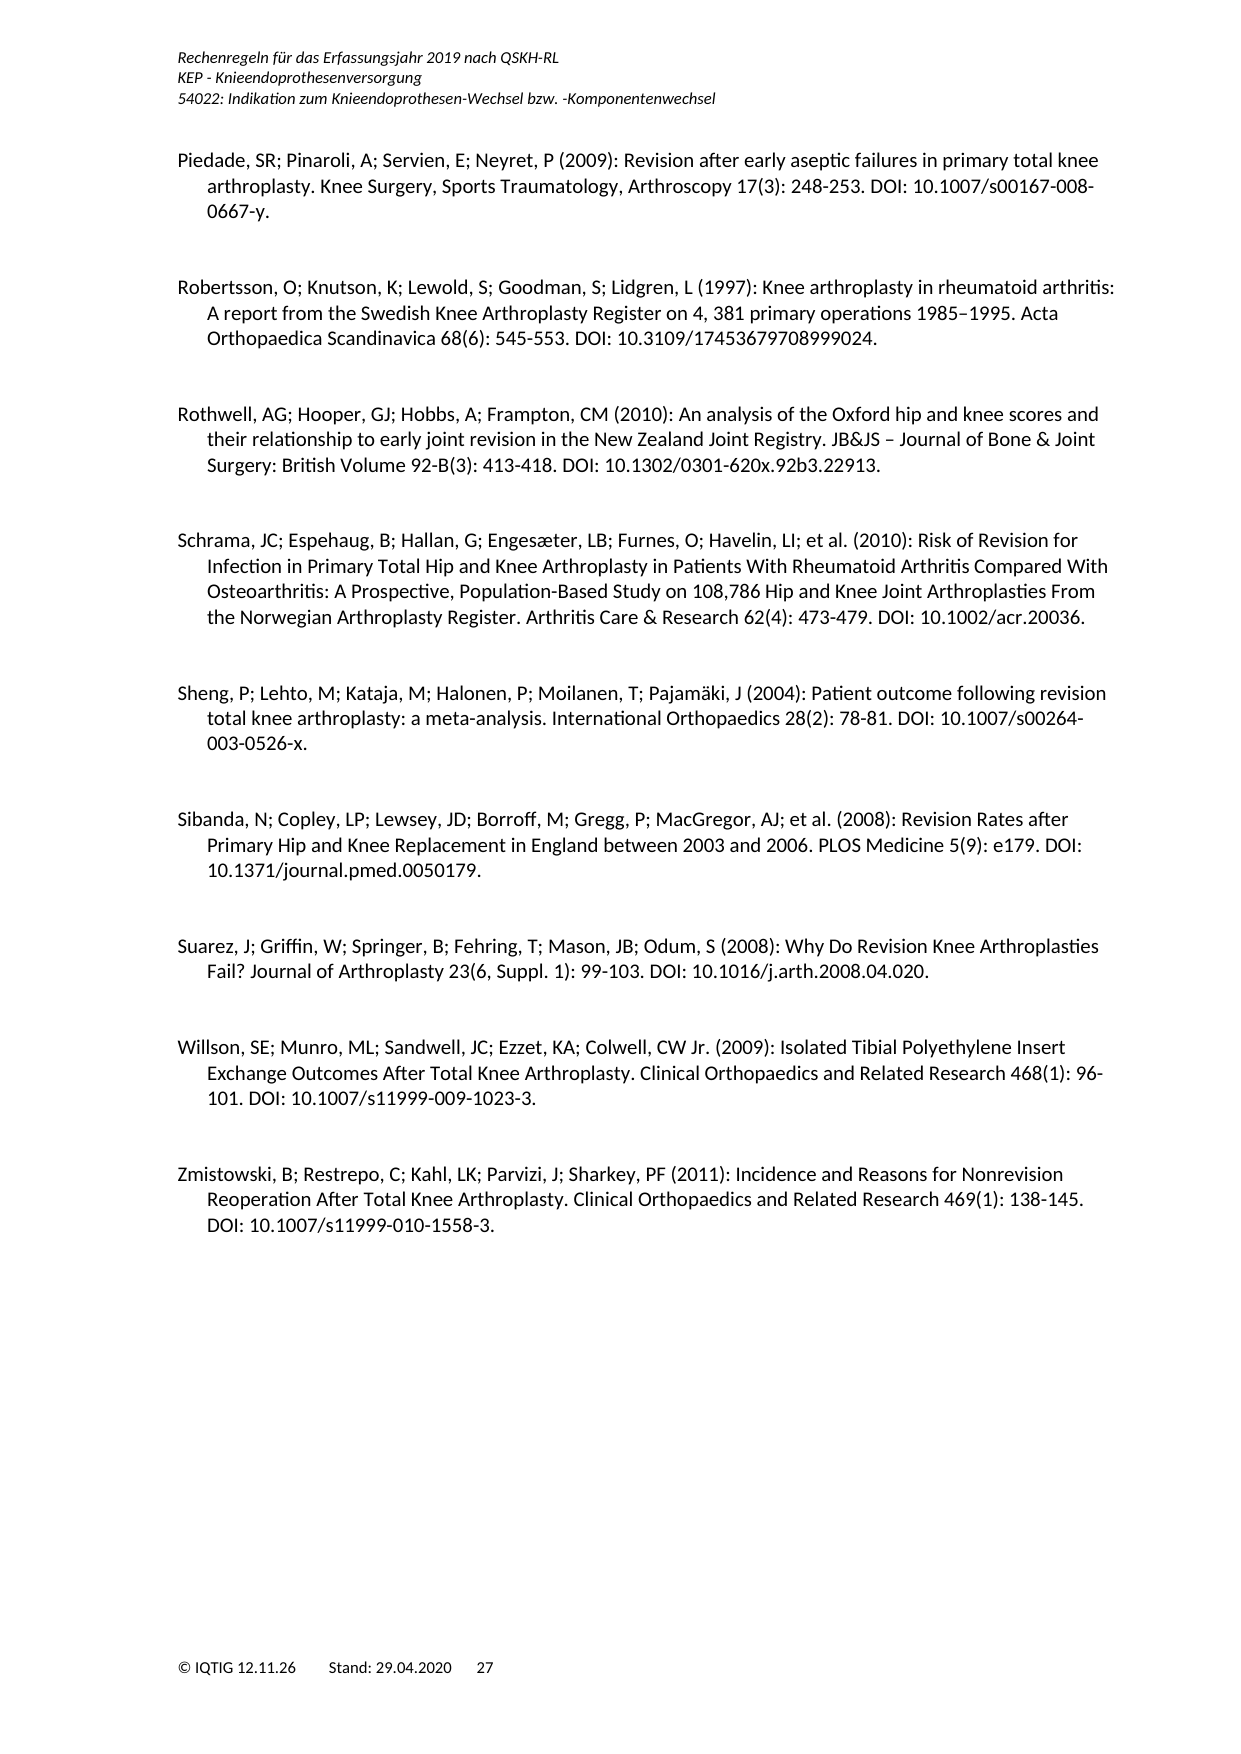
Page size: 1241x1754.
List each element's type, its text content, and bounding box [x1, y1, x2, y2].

text Zmistowski, B; Restrepo, C; Kahl, LK; Parvizi, J; Sharkey, PF (2011): Incidence and Reasons for Nonrevision Reoperation After Total Knee Arthroplasty. Clinical Orthopaedics and Related Research 469(1): 138-145. DOI: 10.1007/s11999-010-1558-3. [177, 1161, 1122, 1237]
text Suarez, J; Griffin, W; Springer, B; Fehring, T; Mason, JB; Odum, S (2008): Why Do Revision Knee Arthroplasties Fail? Journal of Arthroplasty 23(6, Suppl. 1): 99-103. DOI: 10.1016/j.arth.2008.04.020. [177, 933, 1122, 984]
text Rothwell, AG; Hooper, GJ; Hobbs, A; Frampton, CM (2010): An analysis of the Oxford hip and knee scores and their relationship to early joint revision in the New Zealand Joint Registry. JB&JS – Journal of Bone & Joint Surgery: British Volume 92-B(3): 413-418. DOI: 10.1302/0301-620x.92b3.22913. [177, 401, 1122, 477]
text Piedade, SR; Pinaroli, A; Servien, E; Neyret, P (2009): Revision after early aseptic failures in primary total knee arthroplasty. Knee Surgery, Sports Traumatology, Arthroscopy 17(3): 248-253. DOI: 10.1007/s00167-008-0667-y. [177, 148, 1122, 224]
text Robertsson, O; Knutson, K; Lewold, S; Goodman, S; Lidgren, L (1997): Knee arthroplasty in rheumatoid arthritis: A report from the Swedish Knee Arthroplasty Register on 4, 381 primary operations 1985–1995. Acta Orthopaedica Scandinavica 68(6): 545-553. DOI: 10.3109/17453679708999024. [177, 274, 1122, 351]
text Willson, SE; Munro, ML; Sandwell, JC; Ezzet, KA; Colwell, CW Jr. (2009): Isolated Tibial Polyethylene Insert Exchange Outcomes After Total Knee Arthroplasty. Clinical Orthopaedics and Related Research 468(1): 96-101. DOI: 10.1007/s11999-009-1023-3. [177, 1034, 1122, 1111]
text Schrama, JC; Espehaug, B; Hallan, G; Engesæter, LB; Furnes, O; Havelin, LI; et al. (2010): Risk of Revision for Infection in Primary Total Hip and Knee Arthroplasty in Patients With Rheumatoid Arthritis Compared With Osteoarthritis: A Prospective, Population-Based Study on 108,786 Hip and Knee Joint Arthroplasties From the Norwegian Arthroplasty Register. Arthritis Care & Research 62(4): 473-479. DOI: 10.1002/acr.20036. [177, 528, 1122, 629]
text Sheng, P; Lehto, M; Kataja, M; Halonen, P; Moilanen, T; Pajamäki, J (2004): Patient outcome following revision total knee arthroplasty: a meta-analysis. International Orthopaedics 28(2): 78-81. DOI: 10.1007/s00264-003-0526-x. [177, 680, 1122, 756]
text Sibanda, N; Copley, LP; Lewsey, JD; Borroff, M; Gregg, P; MacGregor, AJ; et al. (2008): Revision Rates after Primary Hip and Knee Replacement in England between 2003 and 2006. PLOS Medicine 5(9): e179. DOI: 10.1371/journal.pmed.0050179. [177, 806, 1122, 883]
